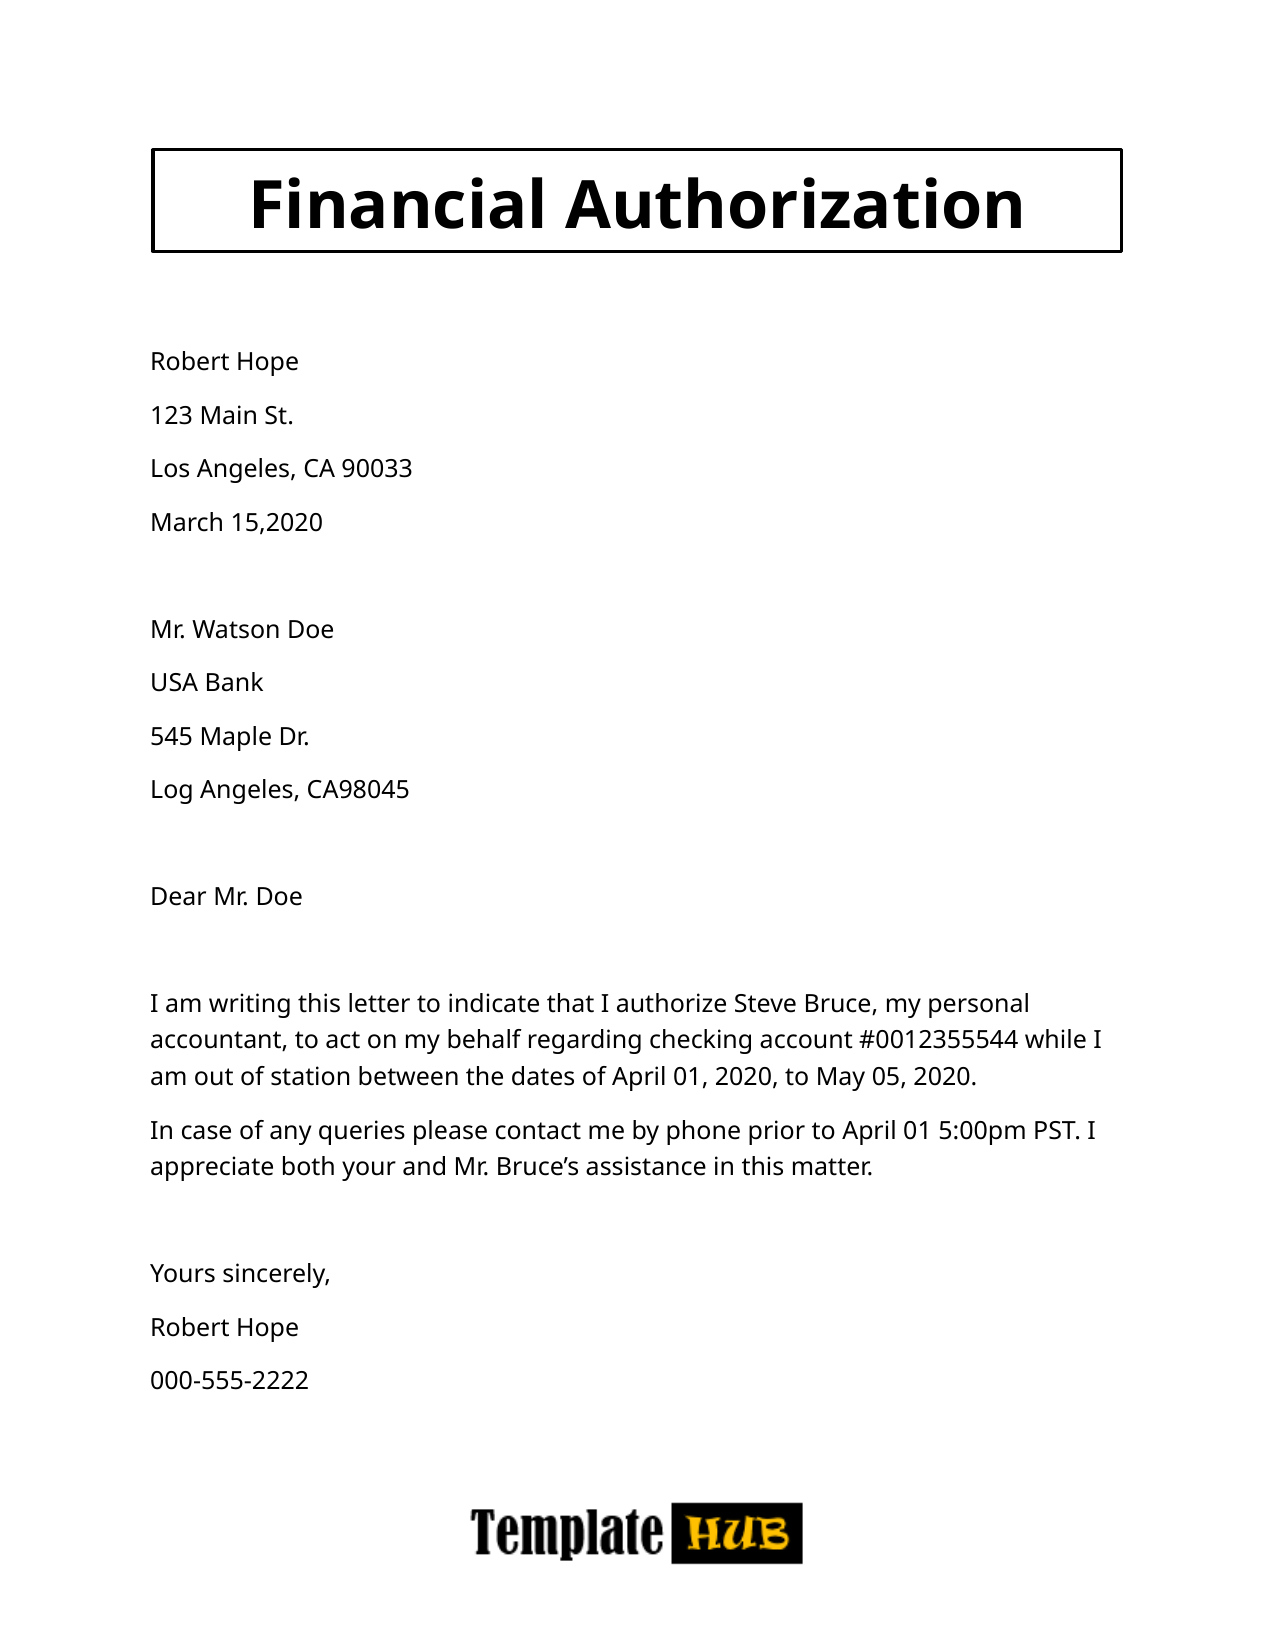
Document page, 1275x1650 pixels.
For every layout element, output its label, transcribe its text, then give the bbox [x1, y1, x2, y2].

text Robert Hope [150, 344, 1125, 378]
text 000-555-2222 [150, 1363, 1125, 1397]
text In case of any queries please contact me by phone prior to April 01 5:00pm PST. I appreciate both your and Mr. Bruce’s assistance in this matter. [150, 1112, 1125, 1183]
text Los Angeles, CA 90033 [150, 451, 1125, 485]
text 123 Main St. [150, 397, 1125, 432]
text Log Angeles, CA98045 [150, 772, 1125, 806]
text I am writing this letter to indicate that I authorize Steve Bruce, my personal accountant, to act on my behalf regarding checking account #0012355544 while I am out of station between the dates of April 01, 2020, to May 05, 2020. [150, 985, 1125, 1093]
text USA Bank [150, 665, 1125, 699]
text Robert Hope [150, 1309, 1125, 1343]
text 545 Maple Dr. [150, 718, 1125, 752]
text Mr. Watson Doe [150, 611, 1125, 645]
text March 15,2020 [150, 504, 1125, 538]
text Yours sincerely, [150, 1256, 1125, 1290]
text Dear Mr. Doe [150, 878, 1125, 912]
picture [466, 1500, 809, 1569]
